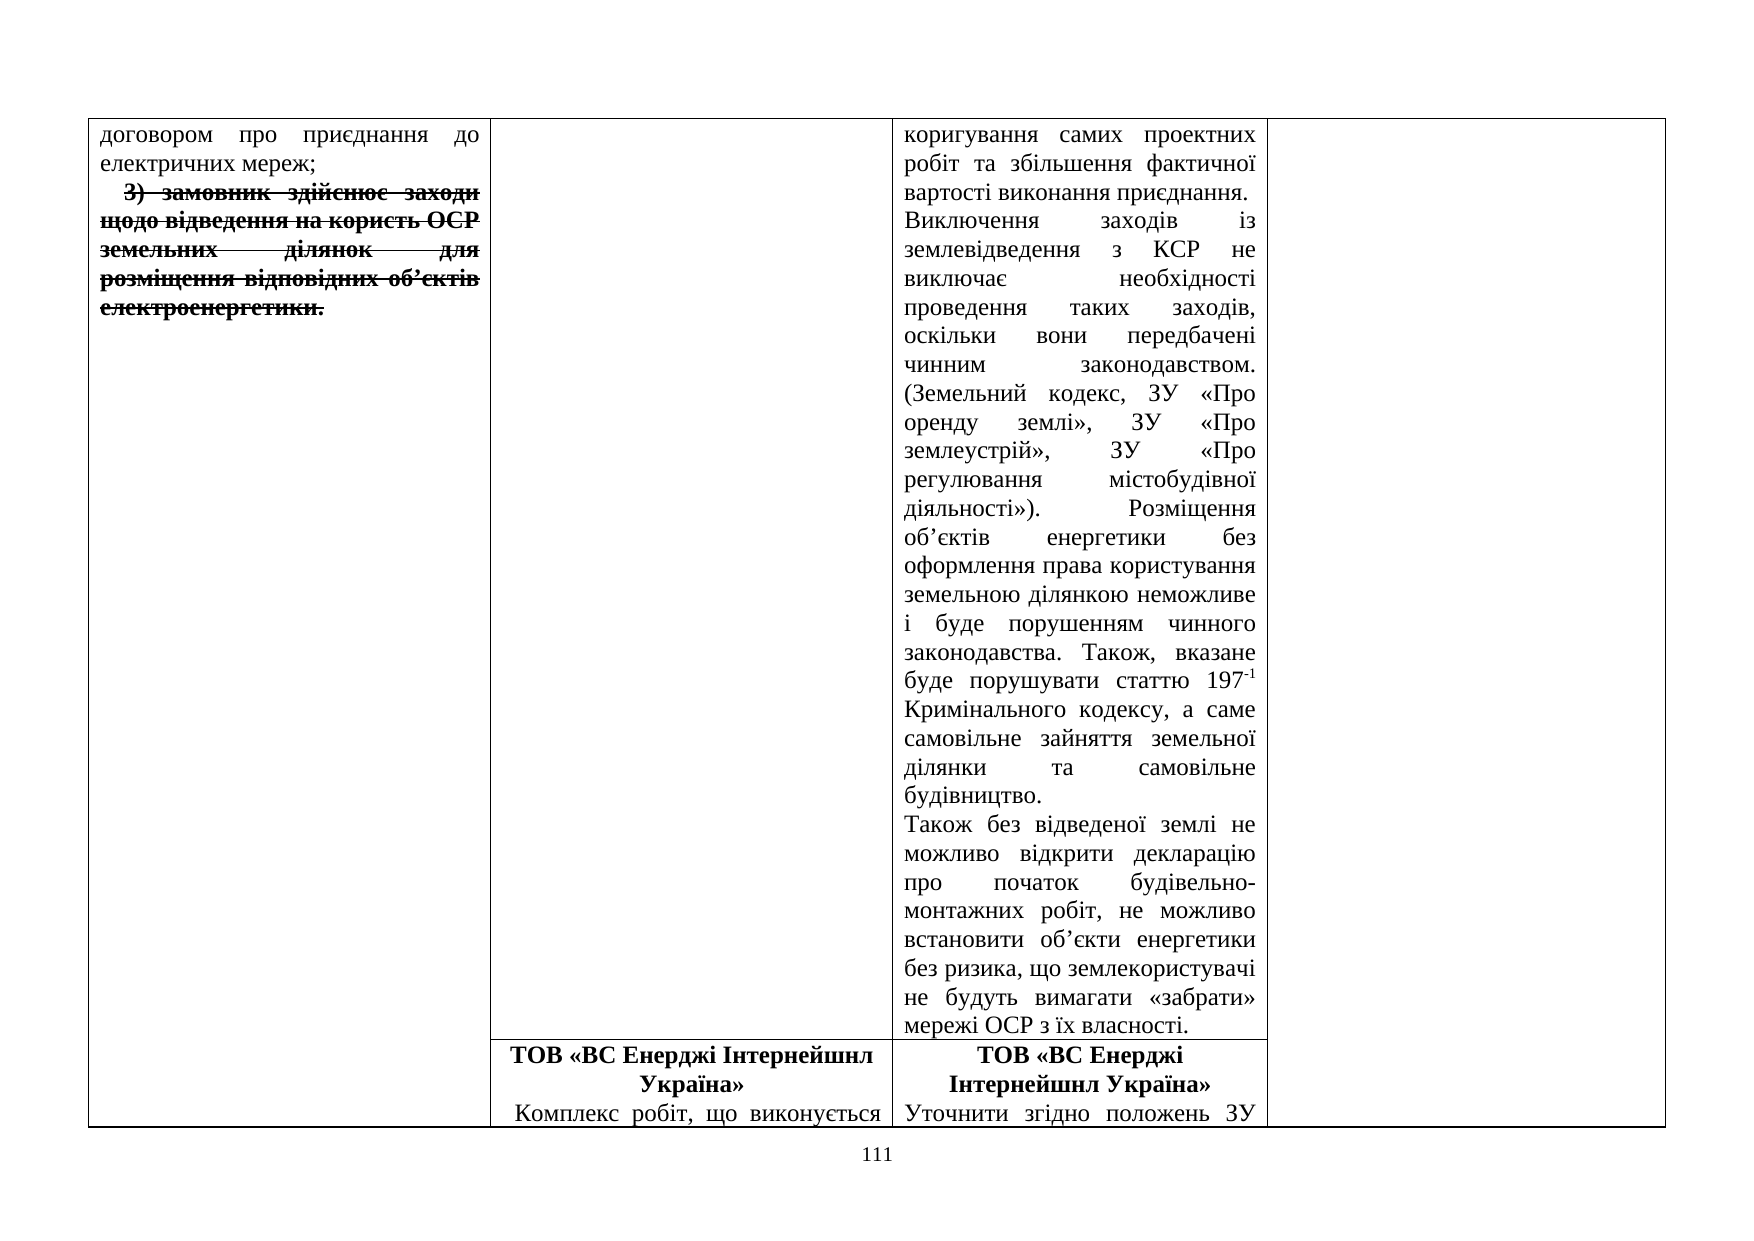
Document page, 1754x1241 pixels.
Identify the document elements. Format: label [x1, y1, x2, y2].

table_cell [491, 1040, 892, 1126]
table_cell [89, 119, 490, 1126]
table_cell [1268, 119, 1665, 1126]
table_cell [893, 119, 1267, 1039]
table_cell [491, 119, 892, 1039]
table_cell [893, 1040, 1267, 1126]
